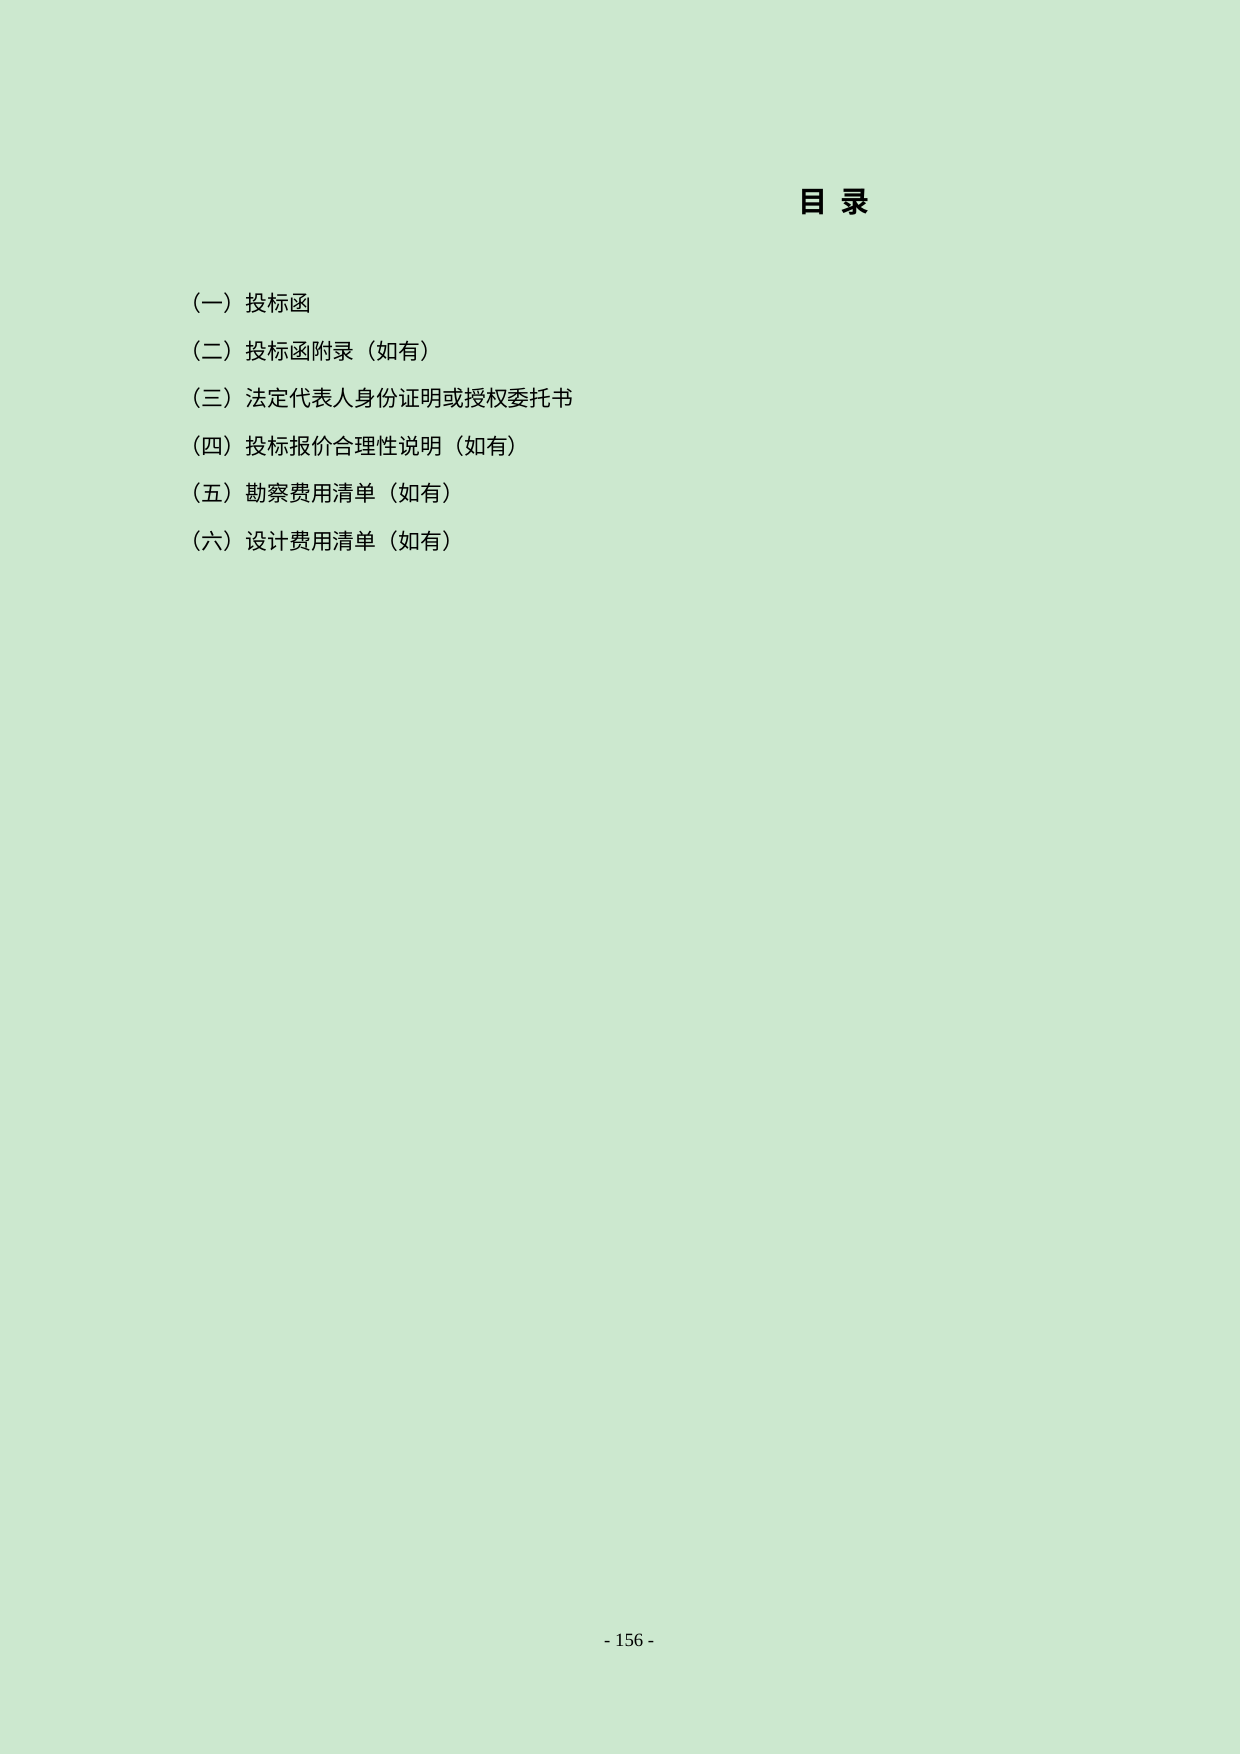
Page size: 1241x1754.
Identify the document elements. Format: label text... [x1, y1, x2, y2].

text （三）法定代表人身份证明或授权委托书 [136, 381, 1122, 413]
text 目 录 [136, 178, 1122, 220]
text （五）勘察费用清单（如有） [136, 476, 1122, 508]
text （四）投标报价合理性说明（如有） [136, 429, 1122, 460]
text （一）投标函 [136, 286, 1122, 318]
text （二）投标函附录（如有） [136, 334, 1122, 365]
text （六）设计费用清单（如有） [136, 524, 1122, 555]
